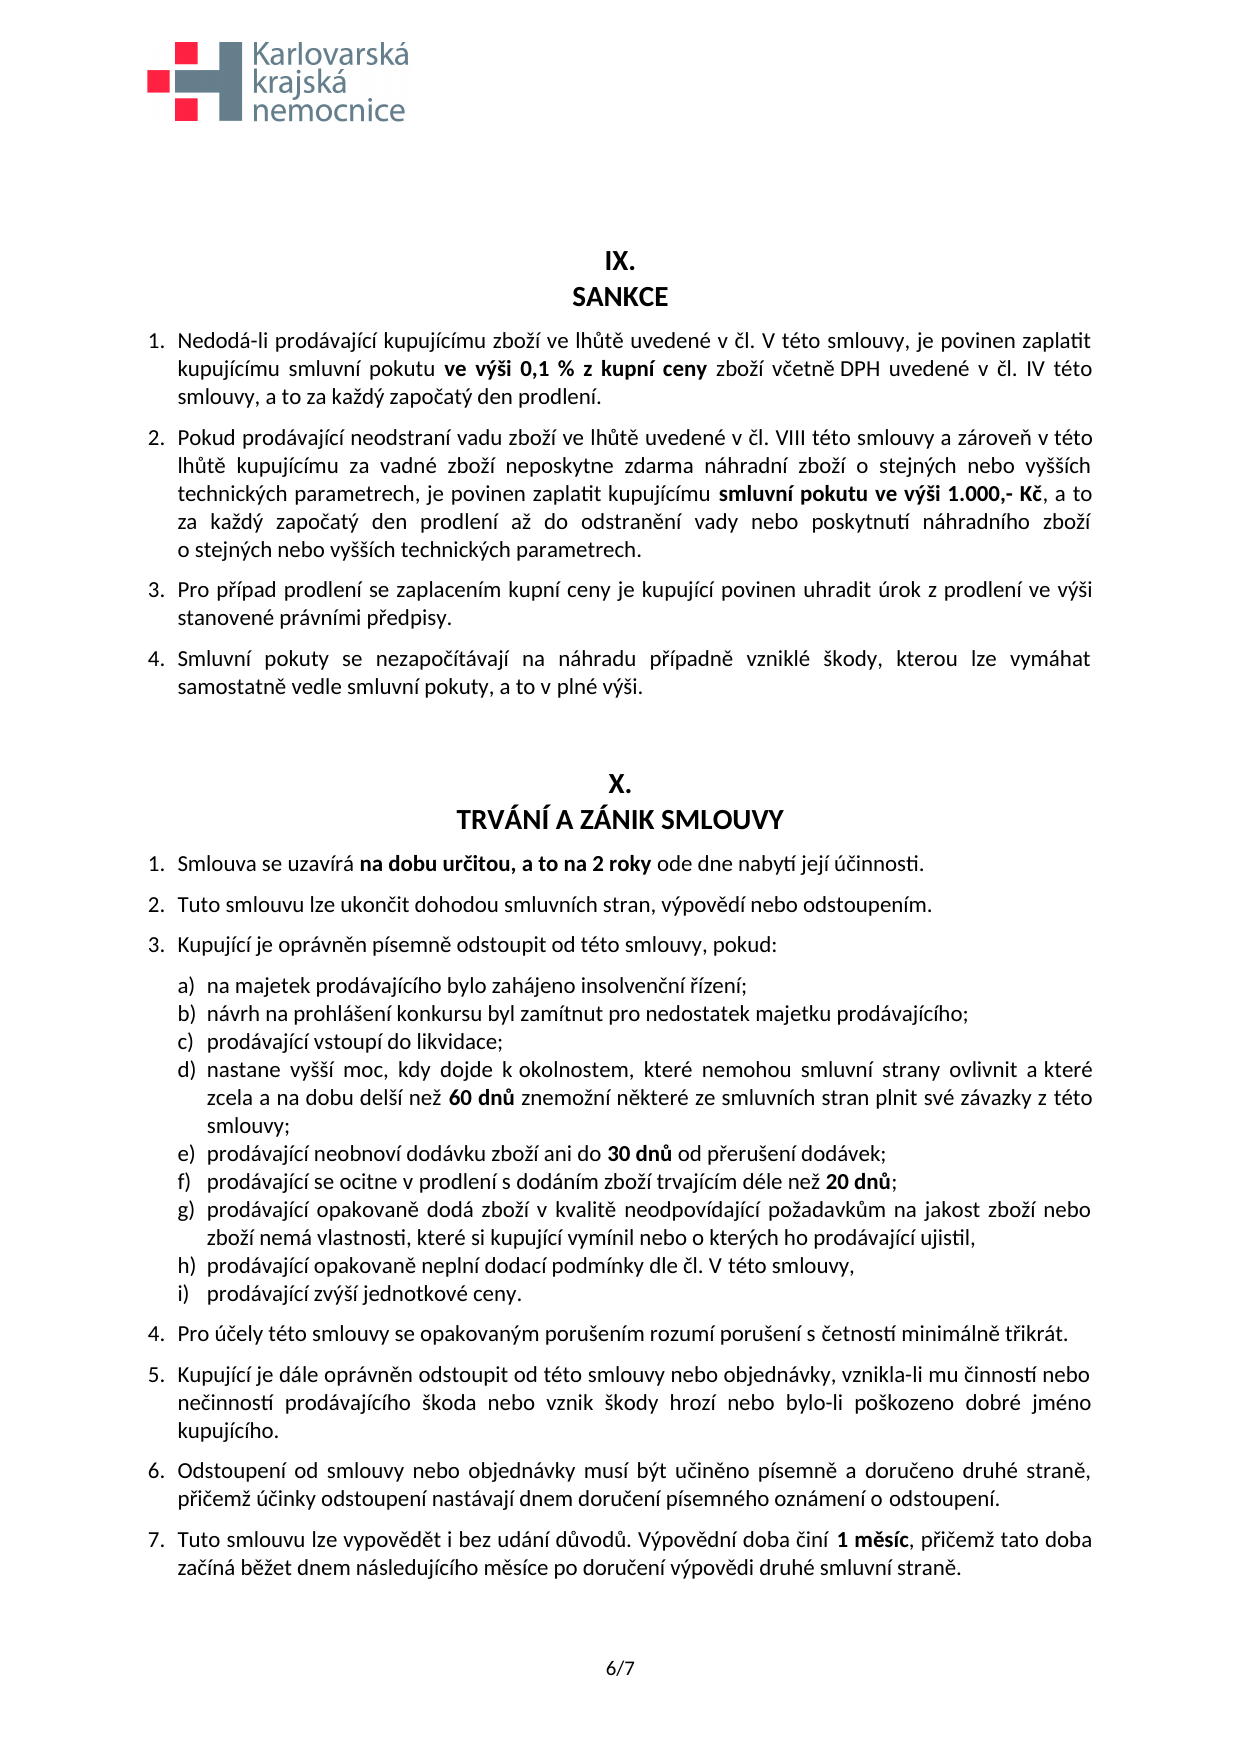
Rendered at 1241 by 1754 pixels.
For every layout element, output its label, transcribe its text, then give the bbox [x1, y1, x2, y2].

list prodávající opakovaně dodá zboží v kvalitě neodpovídající požadavkům na jakost zboží nebo zboží nemá vlastnosti, které si kupující vymínil nebo o kterých ho prodávající ujistil, [177, 1195, 1093, 1251]
subtitle Sankce [148, 278, 1093, 314]
list Odstoupení od smlouvy nebo objednávky musí být učiněno písemně a doručeno druhé straně, přičemž účinky odstoupení nastávají dnem doručení písemného oznámení o odstoupení. [148, 1457, 1093, 1513]
list na majetek prodávajícího bylo zahájeno insolvenční řízení; [177, 971, 1093, 999]
list Pokud prodávající neodstraní vadu zboží ve lhůtě uvedené v čl. VIII této smlouvy a zároveň v této lhůtě kupujícímu za vadné zboží neposkytne zdarma náhradní zboží o stejných nebo vyšších technických parametrech, je povinen zaplatit kupujícímu smluvní pokutu ve výši 1.000,- Kč, a to za každý započatý den prodlení až do odstranění vady nebo poskytnutí náhradního zboží o stejných nebo vyšších technických parametrech. [148, 423, 1093, 563]
list prodávající vstoupí do likvidace; [177, 1027, 1093, 1055]
list Smlouva se uzavírá na dobu určitou, a to na 2 roky ode dne nabytí její účinnosti. [148, 849, 1093, 877]
subtitle X. [148, 765, 1093, 801]
picture [147, 42, 413, 122]
list Pro účely této smlouvy se opakovaným porušením rozumí porušení s četností minimálně třikrát. [148, 1319, 1093, 1347]
list Kupující je oprávněn písemně odstoupit od této smlouvy, pokud: [148, 930, 1093, 958]
subtitle IX. [148, 242, 1093, 278]
list Kupující je dále oprávněn odstoupit od této smlouvy nebo objednávky, vznikla-li mu činností nebo nečinností prodávajícího škoda nebo vznik škody hrozí nebo bylo-li poškozeno dobré jméno kupujícího. [148, 1360, 1093, 1444]
list Pro případ prodlení se zaplacením kupní ceny je kupující povinen uhradit úrok z prodlení ve výši stanovené právními předpisy. [148, 575, 1093, 631]
list Tuto smlouvu lze ukončit dohodou smluvních stran, výpovědí nebo odstoupením. [148, 890, 1093, 918]
list nastane vyšší moc, kdy dojde k okolnostem, které nemohou smluvní strany ovlivnit a které zcela a na dobu delší než 60 dnů znemožní některé ze smluvních stran plnit své závazky z této smlouvy; [177, 1055, 1093, 1139]
subtitle trvání a Zánik smlouvy [148, 801, 1093, 837]
list prodávající zvýší jednotkové ceny. [177, 1279, 1093, 1307]
list prodávající se ocitne v prodlení s dodáním zboží trvajícím déle než 20 dnů; [177, 1167, 1093, 1195]
list prodávající opakovaně neplní dodací podmínky dle čl. V této smlouvy, [177, 1251, 1093, 1279]
list Tuto smlouvu lze vypovědět i bez udání důvodů. Výpovědní doba činí 1 měsíc, přičemž tato doba začíná běžet dnem následujícího měsíce po doručení výpovědi druhé smluvní straně. [148, 1525, 1093, 1581]
list Nedodá-li prodávající kupujícímu zboží ve lhůtě uvedené v čl. V této smlouvy, je povinen zaplatit kupujícímu smluvní pokutu ve výši 0,1 % z kupní ceny zboží včetně DPH uvedené v čl. IV této smlouvy, a to za každý započatý den prodlení. [148, 326, 1093, 410]
list prodávající neobnoví dodávku zboží ani do 30 dnů od přerušení dodávek; [177, 1139, 1093, 1167]
list návrh na prohlášení konkursu byl zamítnut pro nedostatek majetku prodávajícího; [177, 999, 1093, 1027]
list Smluvní pokuty se nezapočítávají na náhradu případně vzniklé škody, kterou lze vymáhat samostatně vedle smluvní pokuty, a to v plné výši. [148, 644, 1093, 700]
